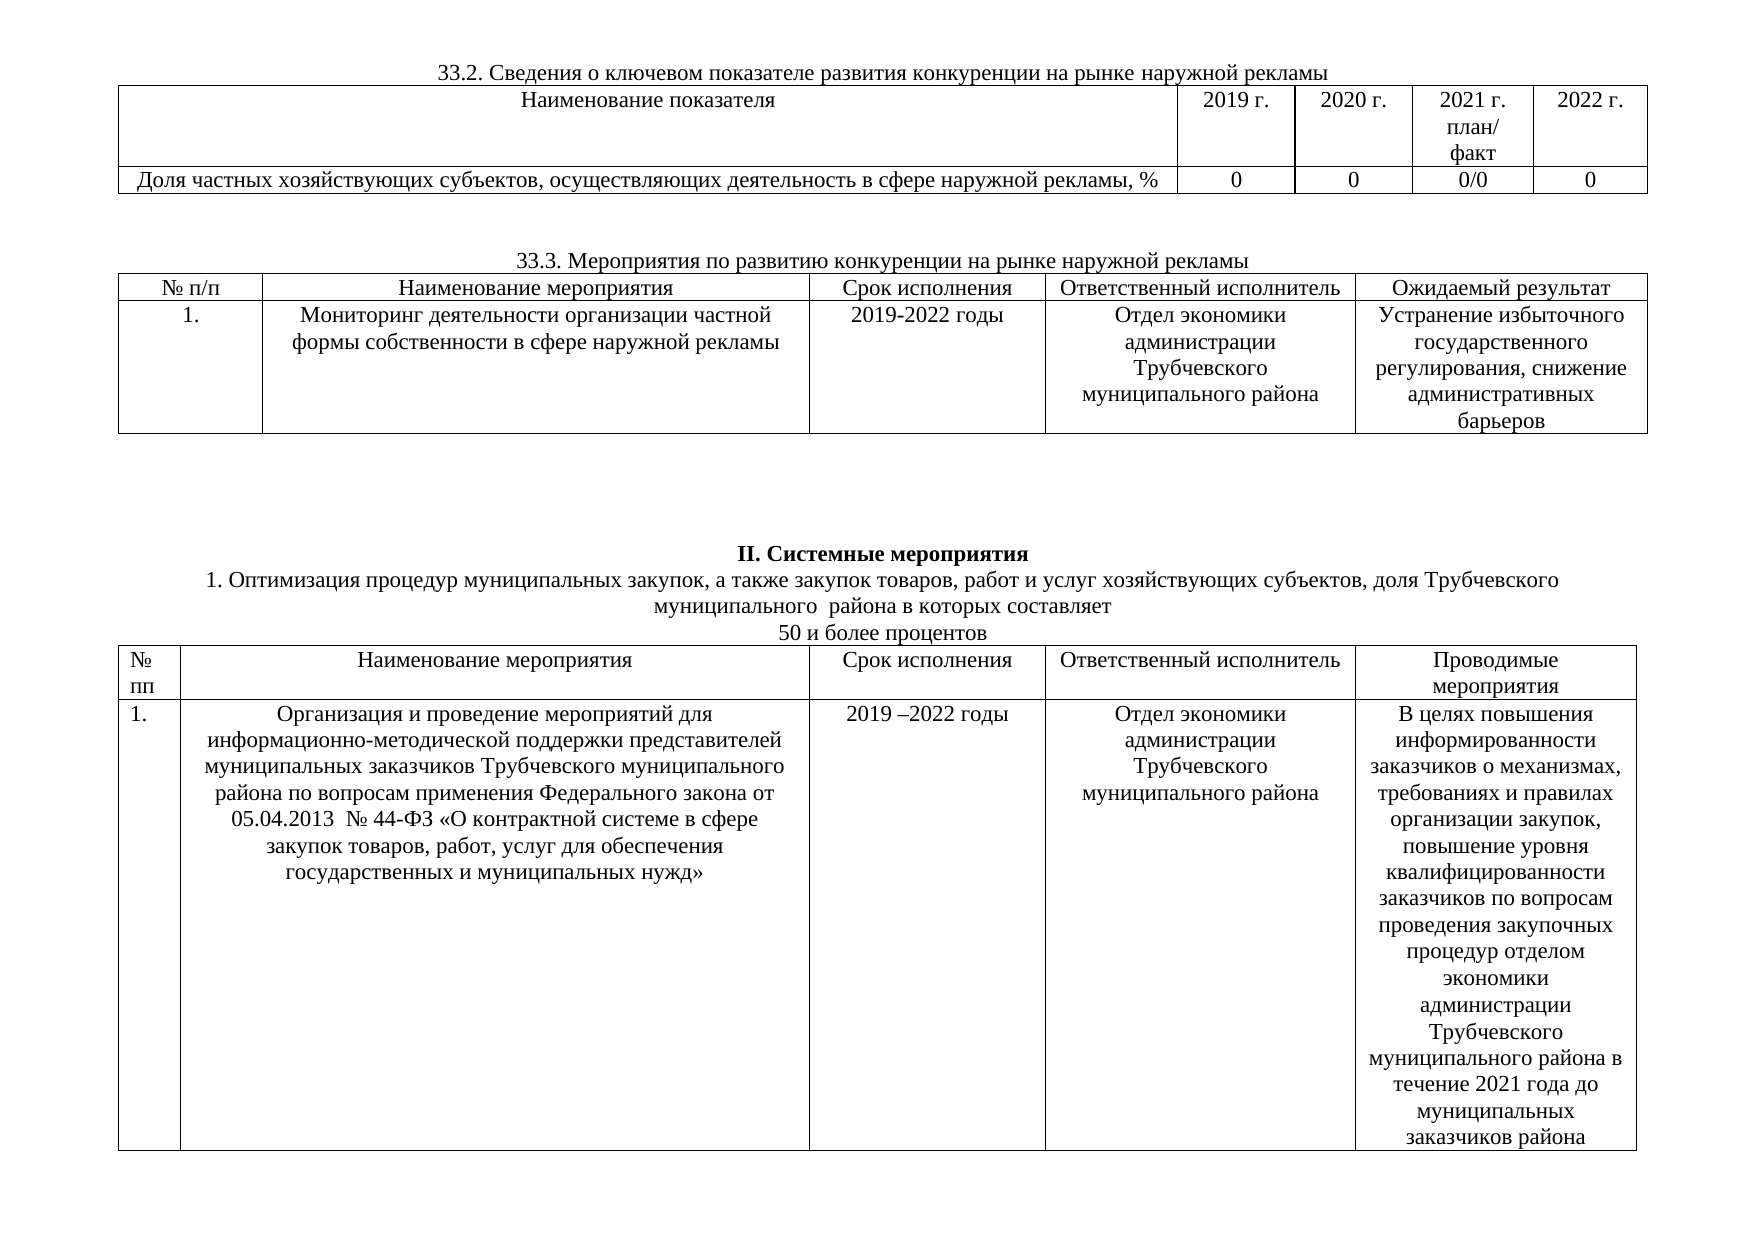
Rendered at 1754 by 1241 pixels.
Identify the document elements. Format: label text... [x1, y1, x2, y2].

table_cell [181, 700, 809, 1149]
table_header Проводимые мероприятия [1356, 646, 1636, 699]
table_header 2021 г. план/факт [1413, 86, 1533, 166]
table_header Наименование мероприятия [181, 646, 809, 699]
table_header № п/п [119, 274, 262, 300]
table_cell Устранение избыточного государственного регулирования, снижение административных барьеров [1356, 301, 1647, 433]
table_cell Отдел экономики администрации Трубчевского муниципального района [1046, 301, 1355, 433]
table_cell Мониторинг деятельности организации частной формы собственности в сфере наружной рекламы [263, 301, 809, 433]
table_cell Доля частных хозяйствующих субъектов, осуществляющих деятельность в сфере наружной рекламы, % [119, 167, 1177, 193]
table_header Срок исполнения [810, 274, 1045, 300]
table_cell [1046, 700, 1355, 1149]
table_header Ответственный исполнитель [1046, 274, 1355, 300]
table_header 2020 г. [1296, 86, 1412, 166]
table_cell 2019-2022 годы [810, 301, 1045, 433]
text 1. Оптимизация процедур муниципальных закупок, а также закупок товаров, работ и услуг хозяйствующих субъектов, доля Трубчевского муниципального района в которых составляет [130, 566, 1636, 619]
table_cell 1. [119, 700, 180, 1149]
table_header Наименование показателя [119, 86, 1177, 166]
table_cell 0 [1178, 167, 1294, 193]
text II. Системные мероприятия [130, 540, 1636, 566]
table_header № пп [119, 646, 180, 699]
table_header Ответственный исполнитель [1046, 646, 1355, 699]
table_cell 0 [1534, 167, 1647, 193]
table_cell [1356, 700, 1636, 1149]
table_header 2022 г. [1534, 86, 1647, 166]
table_cell 0/0 [1413, 167, 1533, 193]
table_header 2019 г. [1178, 86, 1294, 166]
table_cell 1. [119, 301, 262, 433]
table_cell 0 [1296, 167, 1412, 193]
table_header Срок исполнения [810, 646, 1045, 699]
table_cell 2019 –2022 годы [810, 700, 1045, 1149]
table_header Наименование мероприятия [263, 274, 809, 300]
table_header Ожидаемый результат [1356, 274, 1647, 300]
text 33.3. Мероприятия по развитию конкуренции на рынке наружной рекламы [130, 247, 1636, 273]
text 50 и более процентов [130, 619, 1636, 645]
text 33.2. Сведения о ключевом показателе развития конкуренции на рынке наружной рекламы [130, 59, 1636, 85]
